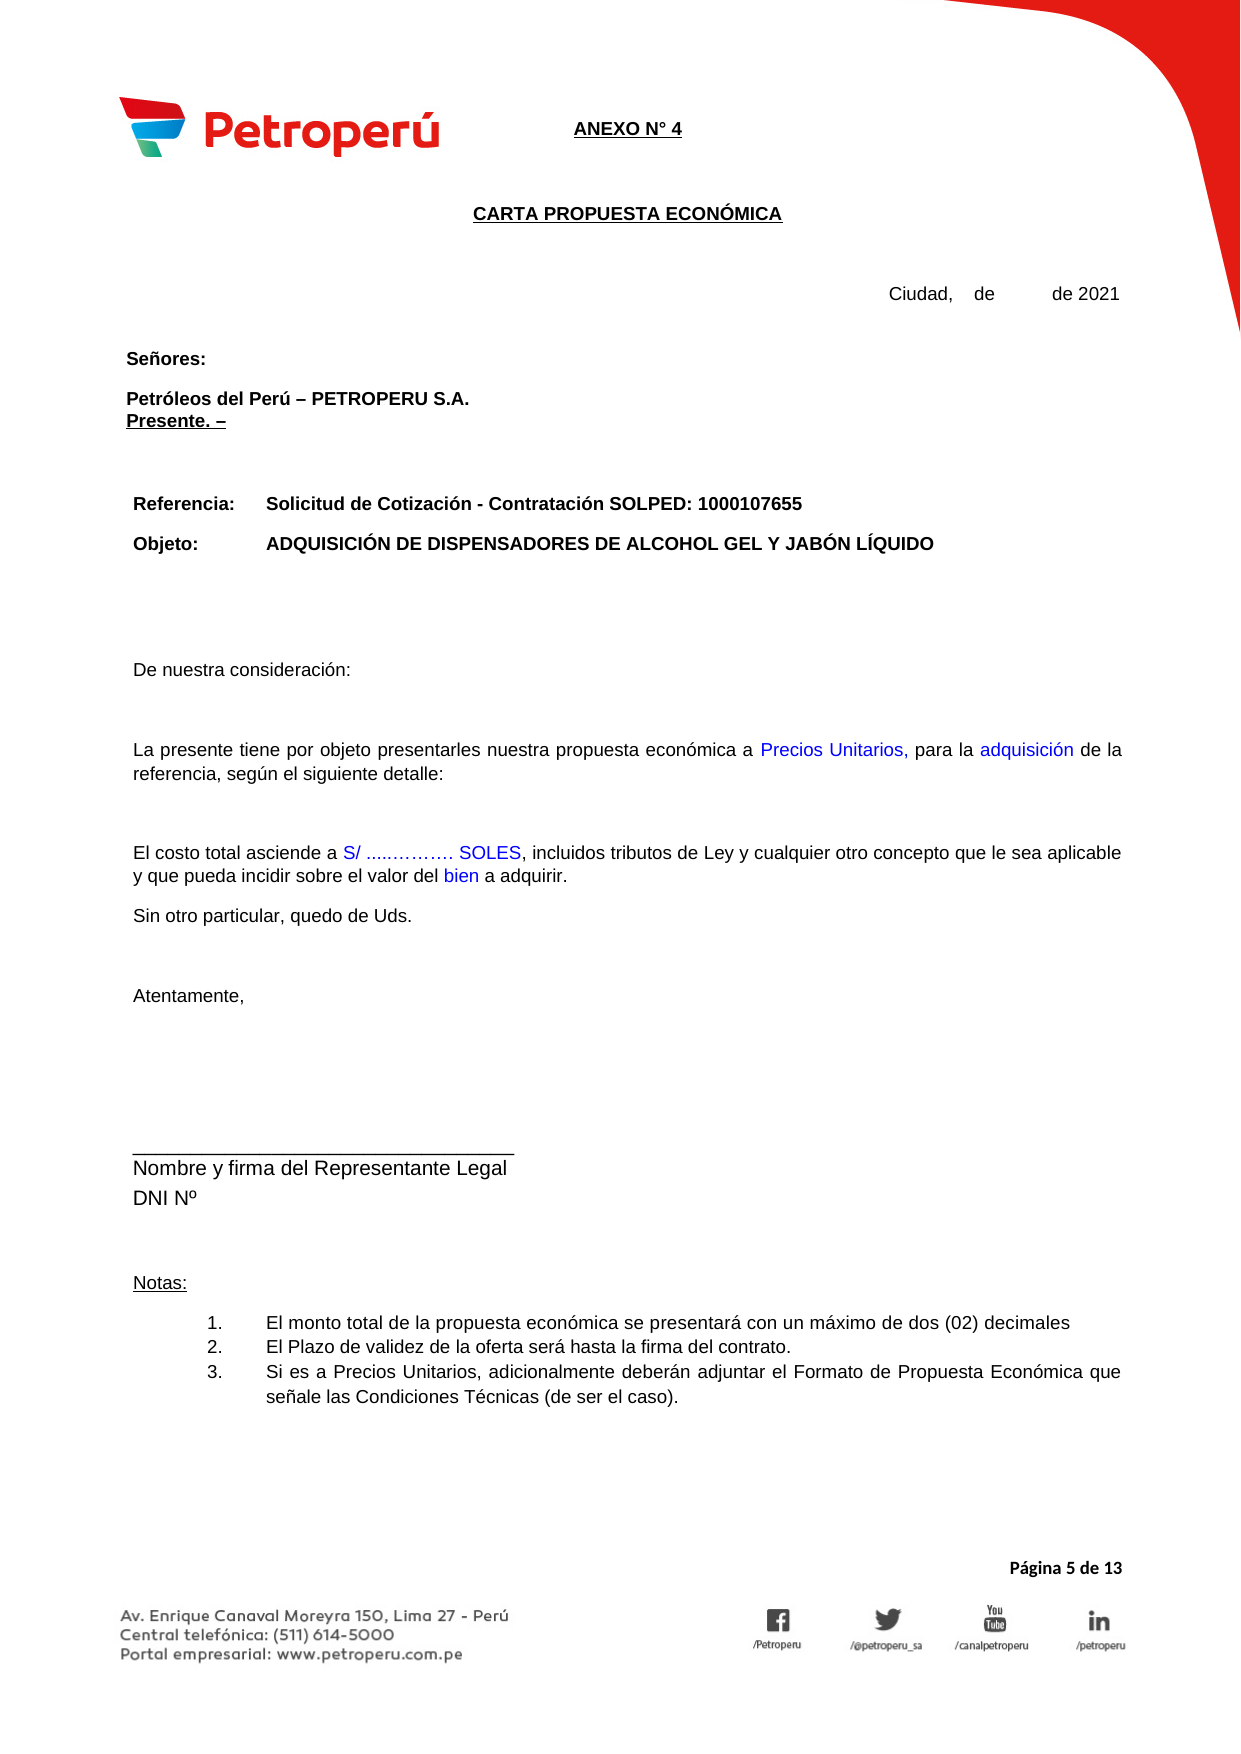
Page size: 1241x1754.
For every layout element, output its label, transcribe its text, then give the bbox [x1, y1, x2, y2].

text Presente. – [126, 410, 1120, 431]
text Ciudad, de de 2021 [724, 283, 1120, 304]
text Señores: [126, 348, 1120, 370]
text La presente tiene por objeto presentarles nuestra propuesta económica a Precios Unitarios, para la adquisición de la referencia, según el siguiente detalle: [133, 739, 1122, 784]
picture [1, 1596, 1241, 1751]
text ANEXO N° 4 [133, 118, 1122, 140]
list El monto total de la propuesta económica se presentará con un máximo de dos (02) decimales [207, 1312, 1122, 1333]
text El costo total asciende a S/ .....………. SOLES, incluidos tributos de Ley y cualquier otro concepto que le sea aplicable y que pueda incidir sobre el valor del bien a adquirir. [133, 842, 1122, 887]
text Atentamente, [133, 985, 1122, 1007]
picture [1, 0, 1241, 350]
text Sin otro particular, quedo de Uds. [133, 905, 1122, 927]
list El Plazo de validez de la oferta será hasta la firma del contrato. [207, 1336, 1122, 1358]
text Petróleos del Perú – PETROPERU S.A. [126, 388, 1120, 410]
text CARTA PROPUESTA ECONÓMICA [133, 203, 1122, 225]
text Referencia: Solicitud de Cotización - Contratación SOLPED: 1000107655 [133, 493, 1122, 514]
text Objeto: ADQUISICIÓN DE DISPENSADORES DE ALCOHOL GEL Y JABÓN LÍQUIDO [133, 533, 1122, 554]
text De nuestra consideración: [133, 659, 1122, 681]
list Si es a Precios Unitarios, adicionalmente deberán adjuntar el Formato de Propuesta Económica que señale las Condiciones Técnicas (de ser el caso). [207, 1361, 1122, 1407]
text Notas: [133, 1272, 1122, 1293]
